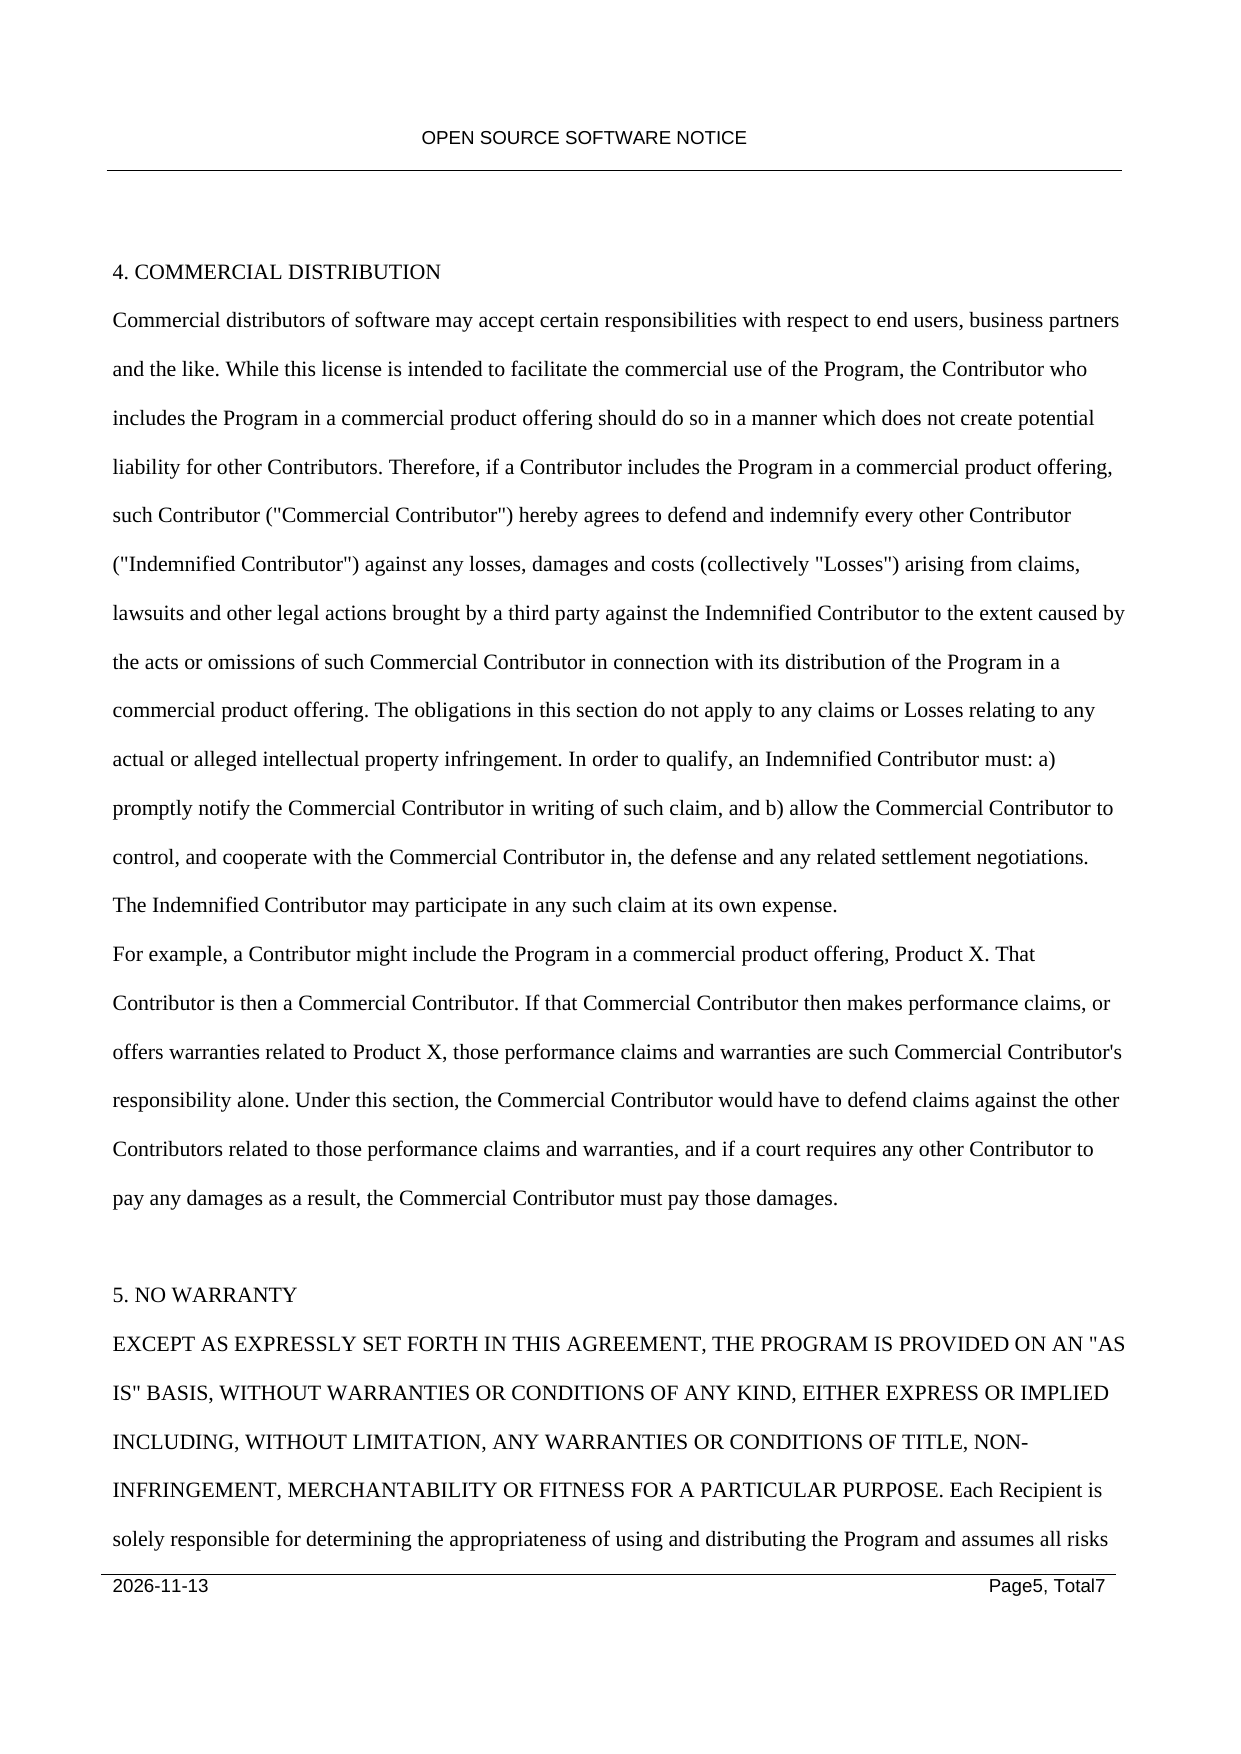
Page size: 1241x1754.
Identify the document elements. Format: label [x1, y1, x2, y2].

text [112, 206, 1128, 1555]
